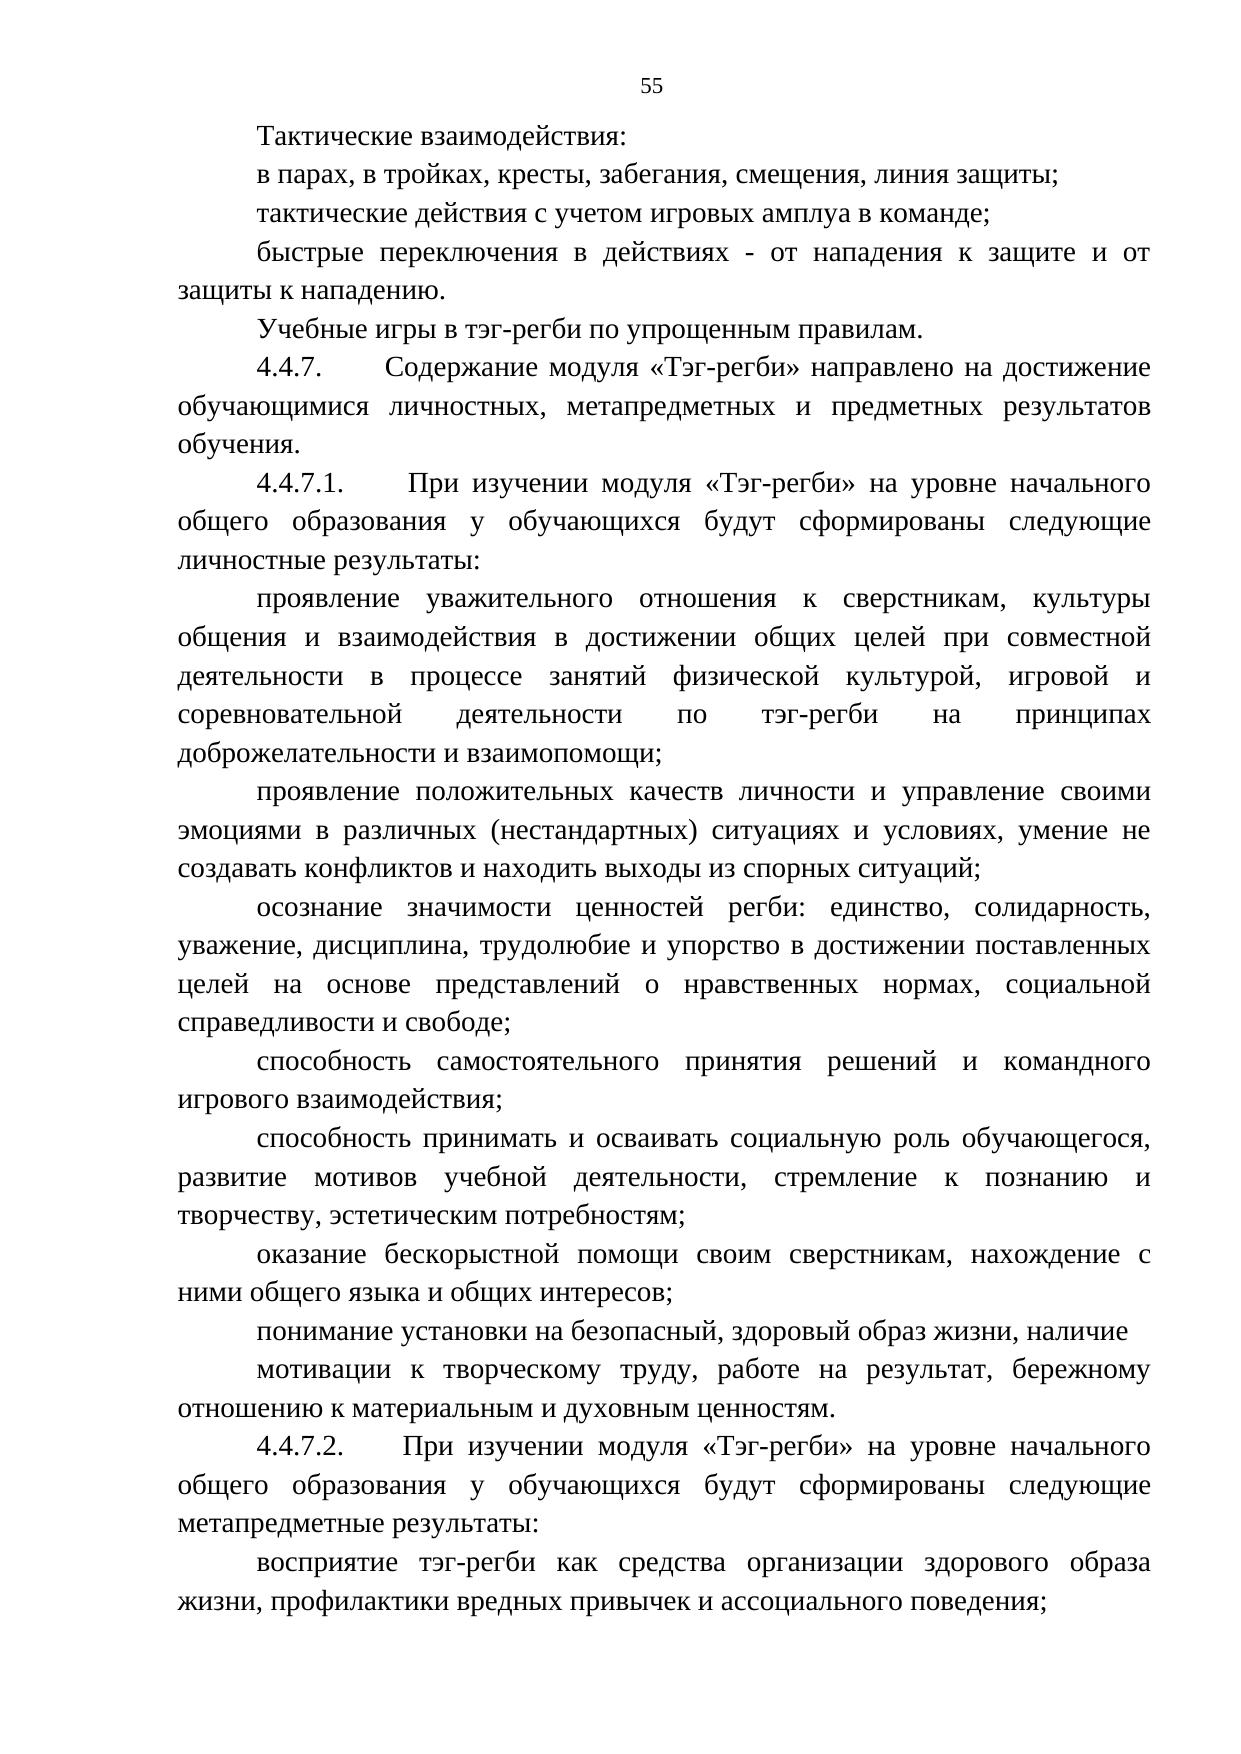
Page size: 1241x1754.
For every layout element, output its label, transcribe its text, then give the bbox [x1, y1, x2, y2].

text восприятие тэг-регби как средства организации здорового образа жизни, профилактики вредных привычек и ассоциального поведения; [177, 1544, 1152, 1616]
text понимание установки на безопасный, здоровый образ жизни, наличие [177, 1313, 1152, 1346]
text в парах, в тройках, кресты, забегания, смещения, линия защиты; [177, 157, 1152, 190]
text тактические действия с учетом игровых амплуа в команде; [177, 195, 1152, 229]
text способность самостоятельного принятия решений и командного игрового взаимодействия; [177, 1043, 1152, 1115]
text Тактические взаимодействия: [177, 118, 1152, 152]
list При изучении модуля «Тэг-регби» на уровне начального общего образования у обучающихся будут сформированы следующие личностные результаты: [177, 465, 1152, 576]
text проявление уважительного отношения к сверстникам, культуры общения и взаимодействия в достижении общих целей при совместной деятельности в процессе занятий физической культурой, игровой и соревновательной деятельности по тэг-регби на принципах доброжелательности и взаимопомощи; [177, 581, 1152, 768]
list При изучении модуля «Тэг-регби» на уровне начального общего образования у обучающихся будут сформированы следующие метапредметные результаты: [177, 1428, 1152, 1539]
list Содержание модуля «Тэг-регби» направлено на достижение обучающимися личностных, метапредметных и предметных результатов обучения. [177, 349, 1152, 460]
text быстрые переключения в действиях - от нападения к защите и от защиты к нападению. [177, 234, 1152, 306]
text осознание значимости ценностей регби: единство, солидарность, уважение, дисциплина, трудолюбие и упорство в достижении поставленных целей на основе представлений о нравственных нормах, социальной справедливости и свободе; [177, 889, 1152, 1038]
text Учебные игры в тэг-регби по упрощенным правилам. [177, 311, 1152, 344]
text мотивации к творческому труду, работе на результат, бережному отношению к материальным и духовным ценностям. [177, 1351, 1152, 1423]
text оказание бескорыстной помощи своим сверстникам, нахождение с ними общего языка и общих интересов; [177, 1236, 1152, 1308]
text способность принимать и осваивать социальную роль обучающегося, развитие мотивов учебной деятельности, стремление к познанию и творчеству, эстетическим потребностям; [177, 1120, 1152, 1231]
text проявление положительных качеств личности и управление своими эмоциями в различных (нестандартных) ситуациях и условиях, умение не создавать конфликтов и находить выходы из спорных ситуаций; [177, 773, 1152, 884]
